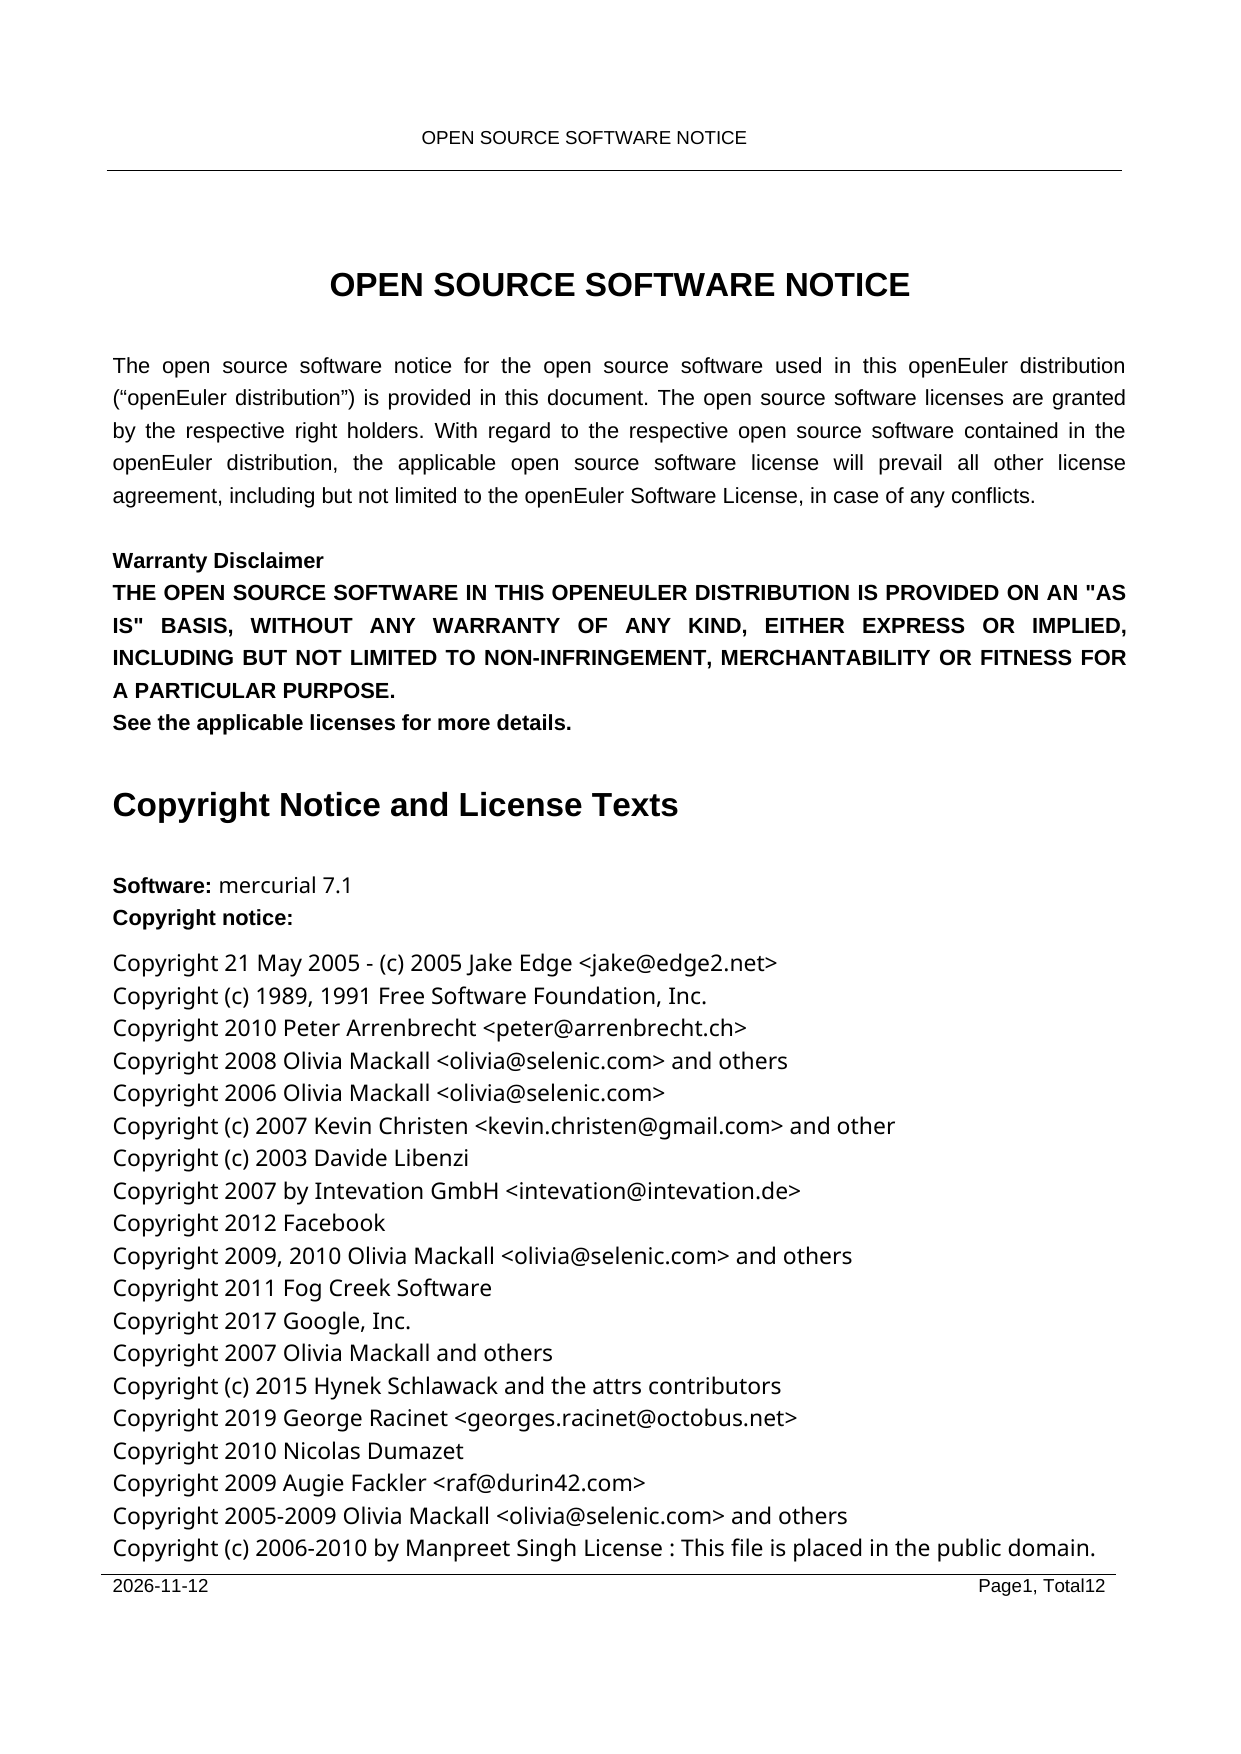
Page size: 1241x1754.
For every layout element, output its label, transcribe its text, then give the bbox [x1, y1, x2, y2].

title Software: mercurial 7.1 [112, 869, 1128, 901]
text THE OPEN SOURCE SOFTWARE IN THIS OPENEULER DISTRIBUTION IS PROVIDED ON AN "AS IS" BASIS, WITHOUT ANY WARRANTY OF ANY KIND, EITHER EXPRESS OR IMPLIED, INCLUDING BUT NOT LIMITED TO NON-INFRINGEMENT, MERCHANTABILITY OR FITNESS FOR A PARTICULAR PURPOSE. See the applicable licenses for more details. [112, 576, 1128, 739]
text The open source software notice for the open source software used in this openEuler distribution (“openEuler distribution”) is provided in this document. The open source software licenses are granted by the respective right holders. With regard to the respective open source software contained in the openEuler distribution, the applicable open source software license will prevail all other license agreement, including but not limited to the openEuler Software License, in case of any conflicts. [112, 349, 1128, 511]
text OPEN SOURCE SOFTWARE NOTICE [112, 251, 1128, 316]
text Copyright notice: [112, 901, 1128, 934]
text Copyright Notice and License Texts [112, 771, 1128, 836]
text Warranty Disclaimer [112, 544, 1128, 576]
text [112, 947, 1128, 1564]
